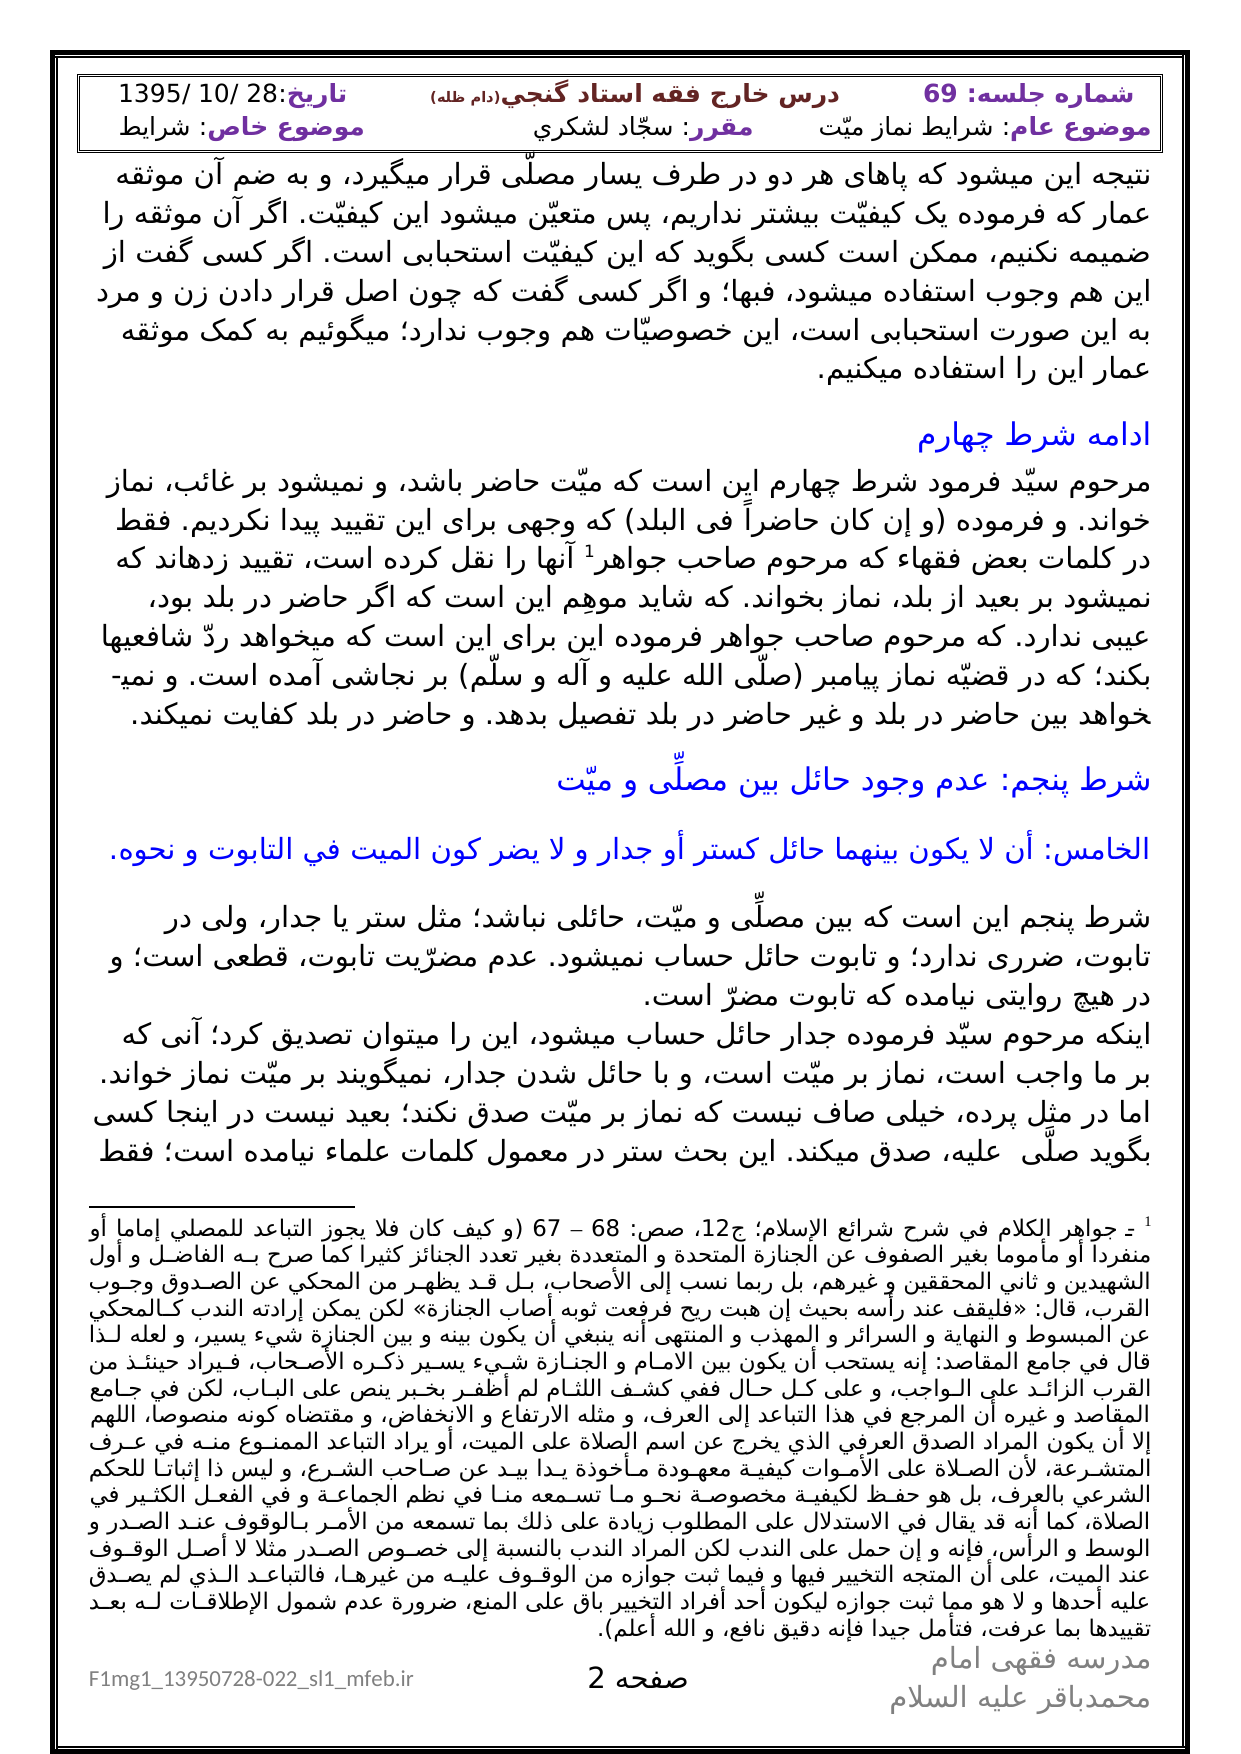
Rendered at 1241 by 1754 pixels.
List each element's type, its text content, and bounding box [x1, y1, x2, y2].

text الخامس: أن لا يكون بينهما حائل كستر أو جدار و لا يضر كون الميت في التابوت و نحوه. [89, 832, 1152, 866]
text شرط پنجم این است که بین مصلِّی و میّت، حائلی نباشد؛ مثل ستر یا جدار، ولی در تابوت، ضرری ندارد؛ و تابوت حائل حساب نمیشود. عدم مضرّیت تابوت، قطعی است؛ و در هیچ روایتی نیامده که تابوت مضرّ است. [89, 901, 1152, 1012]
subtitle شرط پنجم: عدم وجود حائل بین مصلِّی و میّت [89, 762, 1152, 798]
text اما در مثل پرده، خیلی صاف نیست که نماز بر میّت صدق نکند؛ بعید نیست در اینجا کسی بگوید صلَّی علیه، صدق میکند. این بحث ستر در معمول کلمات علماء نیامده است؛ فقط در بعض کلمات فقهاء سابقین آمده است، که بعضی قبول کردهاند، و بعضی در آن اشکال کردهاند، و خیلی صاف نیست. اما اینکه کسی بگوید نباید ساتر باشد، ما به این باور نرسیدیم؛ خصوصاً که اگر ساتر نازگی باشد. در بعض روایات میّت در قبر بود و بر آن نماز میخواندند و مضرّ نبود، یا در تابوت مضرّ نیست؛ آن وقت بگوئیم که در ساتر مشکل دارد، این را نمیتوان باور کرد. [89, 1095, 1152, 1168]
subtitle ادامه شرط چهارم [89, 416, 1152, 452]
text اینکه مرحوم سیّد فرموده جدار حائل حساب میشود، این را میتوان تصدیق کرد؛ آنی که بر ما واجب است، نماز بر میّت است، و با حائل شدن جدار، نمیگویند بر میّت نماز خواند. [89, 1017, 1152, 1090]
text مرحوم سیّد فرمود شرط چهارم این است که میّت حاضر باشد، و نمیشود بر غائب، نماز خواند. و فرموده (و إن کان حاضراً فی البلد) که وجهی برای این تقیید پیدا نکردیم. فقط در کلمات بعض فقهاء که مرحوم صاحب جواهر آنها را نقل کرده است، تقیید زدهاند که نمیشود بر بعید از بلد، نماز بخواند. که شاید موهِم این است که اگر حاضر در بلد بود، عیبی ندارد. که مرحوم صاحب جواهر فرموده این برای این است که میخواهد ردّ شافعیها بکند؛ که در قضیّه نماز پیامبر (صلّی الله علیه و آله و سلّم) بر نجاشی آمده است. و نمیخواهد بین حاضر در بلد و غیر حاضر در بلد تفصیل بدهد. و حاضر در بلد کفایت نمیکند. [89, 464, 1152, 732]
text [89, 157, 1152, 386]
